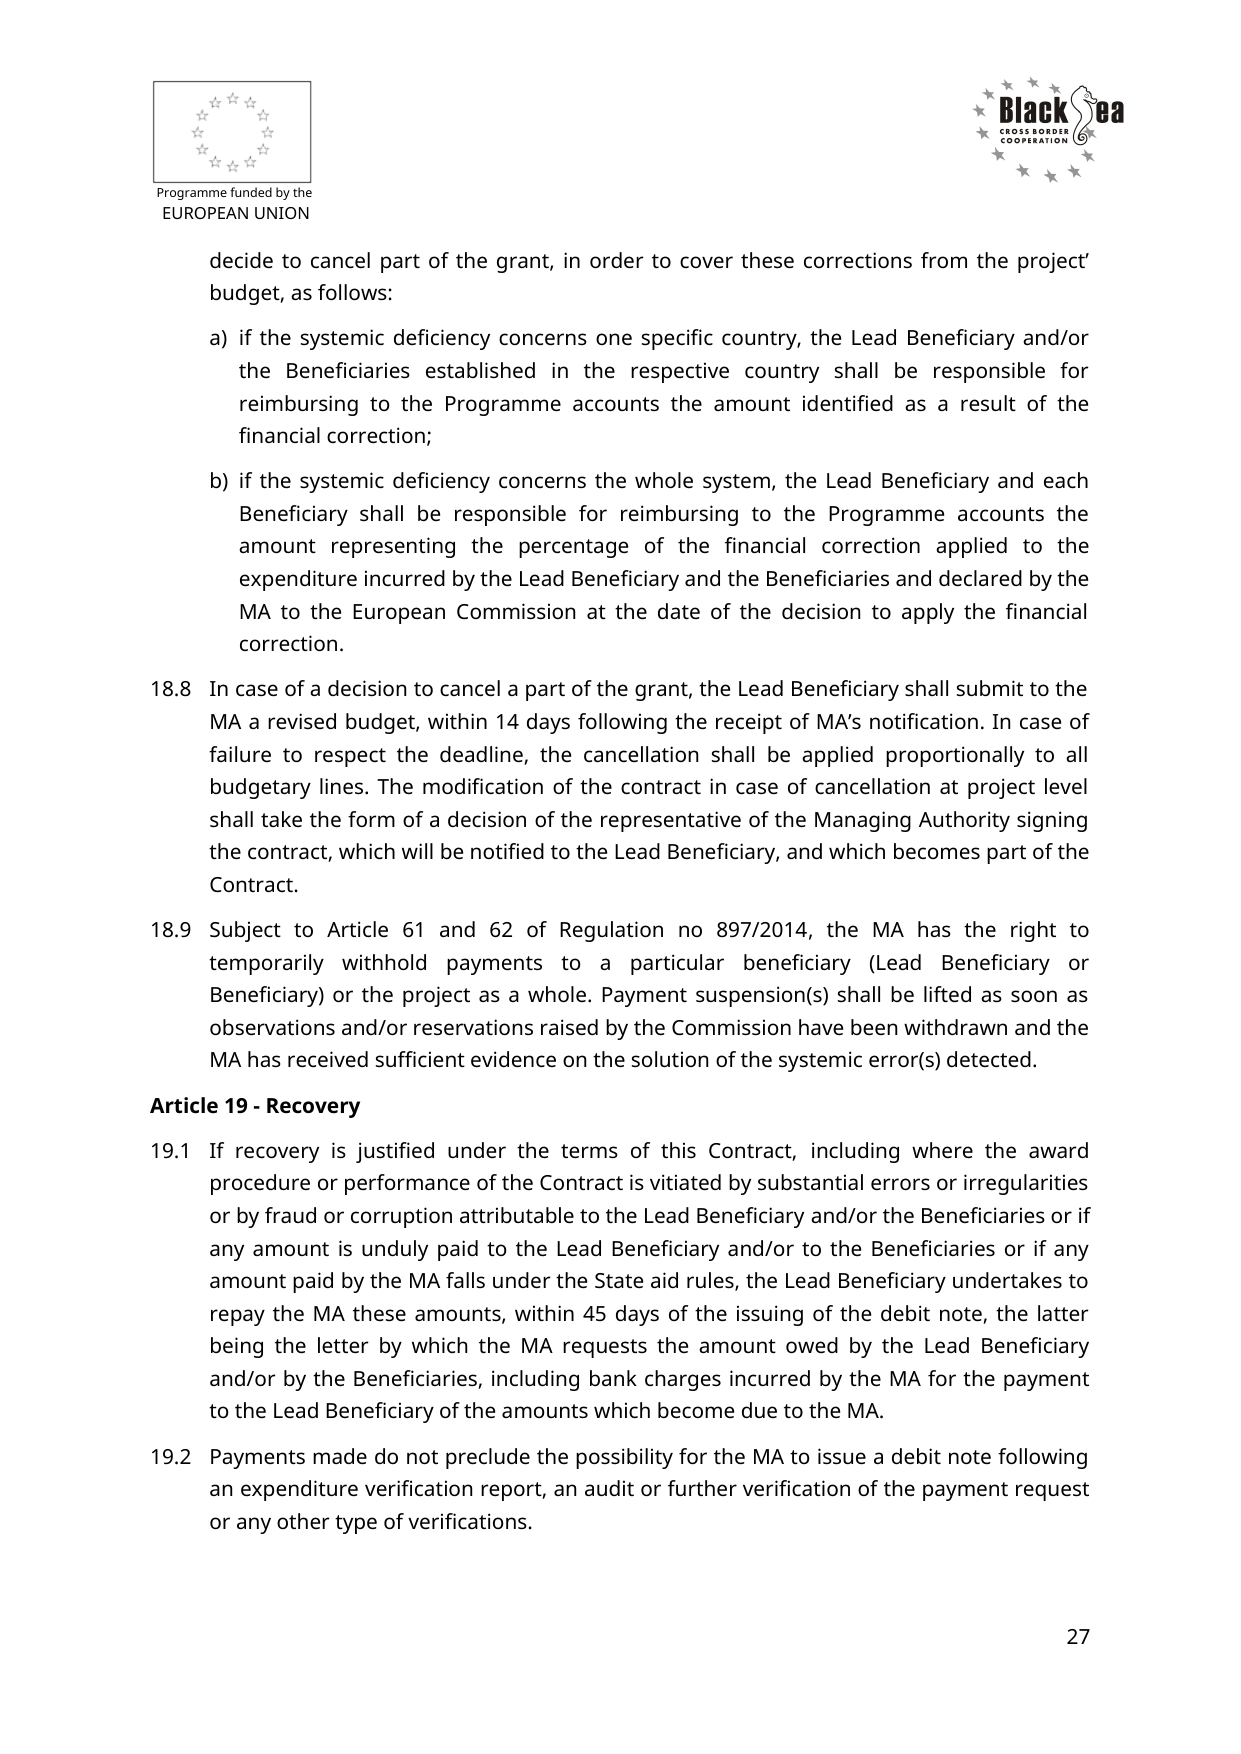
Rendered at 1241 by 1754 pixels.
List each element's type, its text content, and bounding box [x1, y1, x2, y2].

list if the systemic deficiency concerns one specific country, the Lead Beneficiary and/or the Beneficiaries established in the respective country shall be responsible for reimbursing to the Programme accounts the amount identified as a result of the financial correction; [209, 323, 1090, 450]
picture [970, 75, 1125, 185]
list Subject to Article 61 and 62 of Regulation no 897/2014, the MA has the right to temporarily withhold payments to a particular beneficiary (Lead Beneficiary or Beneficiary) or the project as a whole. Payment suspension(s) shall be lifted as soon as observations and/or reservations raised by the Commission have been withdrawn and the MA has received sufficient evidence on the solution of the systemic error(s) detected. [150, 915, 1090, 1074]
list Payments made do not preclude the possibility for the MA to issue a debit note following an expenditure verification report, an audit or further verification of the payment request or any other type of verifications. [150, 1442, 1090, 1535]
text Article 19 - Recovery [150, 1091, 1090, 1119]
list If recovery is justified under the terms of this Contract, including where the award procedure or performance of the Contract is vitiated by substantial errors or irregularities or by fraud or corruption attributable to the Lead Beneficiary and/or the Beneficiaries or if any amount is unduly paid to the Lead Beneficiary and/or to the Beneficiaries or if any amount paid by the MA falls under the State aid rules, the Lead Beneficiary undertakes to repay the MA these amounts, within 45 days of the issuing of the debit note, the latter being the letter by which the MA requests the amount owed by the Lead Beneficiary and/or by the Beneficiaries, including bank charges incurred by the MA for the payment to the Lead Beneficiary of the amounts which become due to the MA. [150, 1136, 1090, 1425]
list In case of a decision to cancel a part of the grant, the Lead Beneficiary shall submit to the MA a revised budget, within 14 days following the receipt of MA’s notification. In case of failure to respect the deadline, the cancellation shall be applied proportionally to all budgetary lines. The modification of the contract in case of cancellation at project level shall take the form of a decision of the representative of the Managing Authority signing the contract, which will be notified to the Lead Beneficiary, and which becomes part of the Contract. [150, 674, 1090, 898]
list if the systemic deficiency concerns the whole system, the Lead Beneficiary and each Beneficiary shall be responsible for reimbursing to the Programme accounts the amount representing the percentage of the financial correction applied to the expenditure incurred by the Lead Beneficiary and the Beneficiaries and declared by the MA to the European Commission at the date of the decision to apply the financial correction. [209, 466, 1090, 658]
